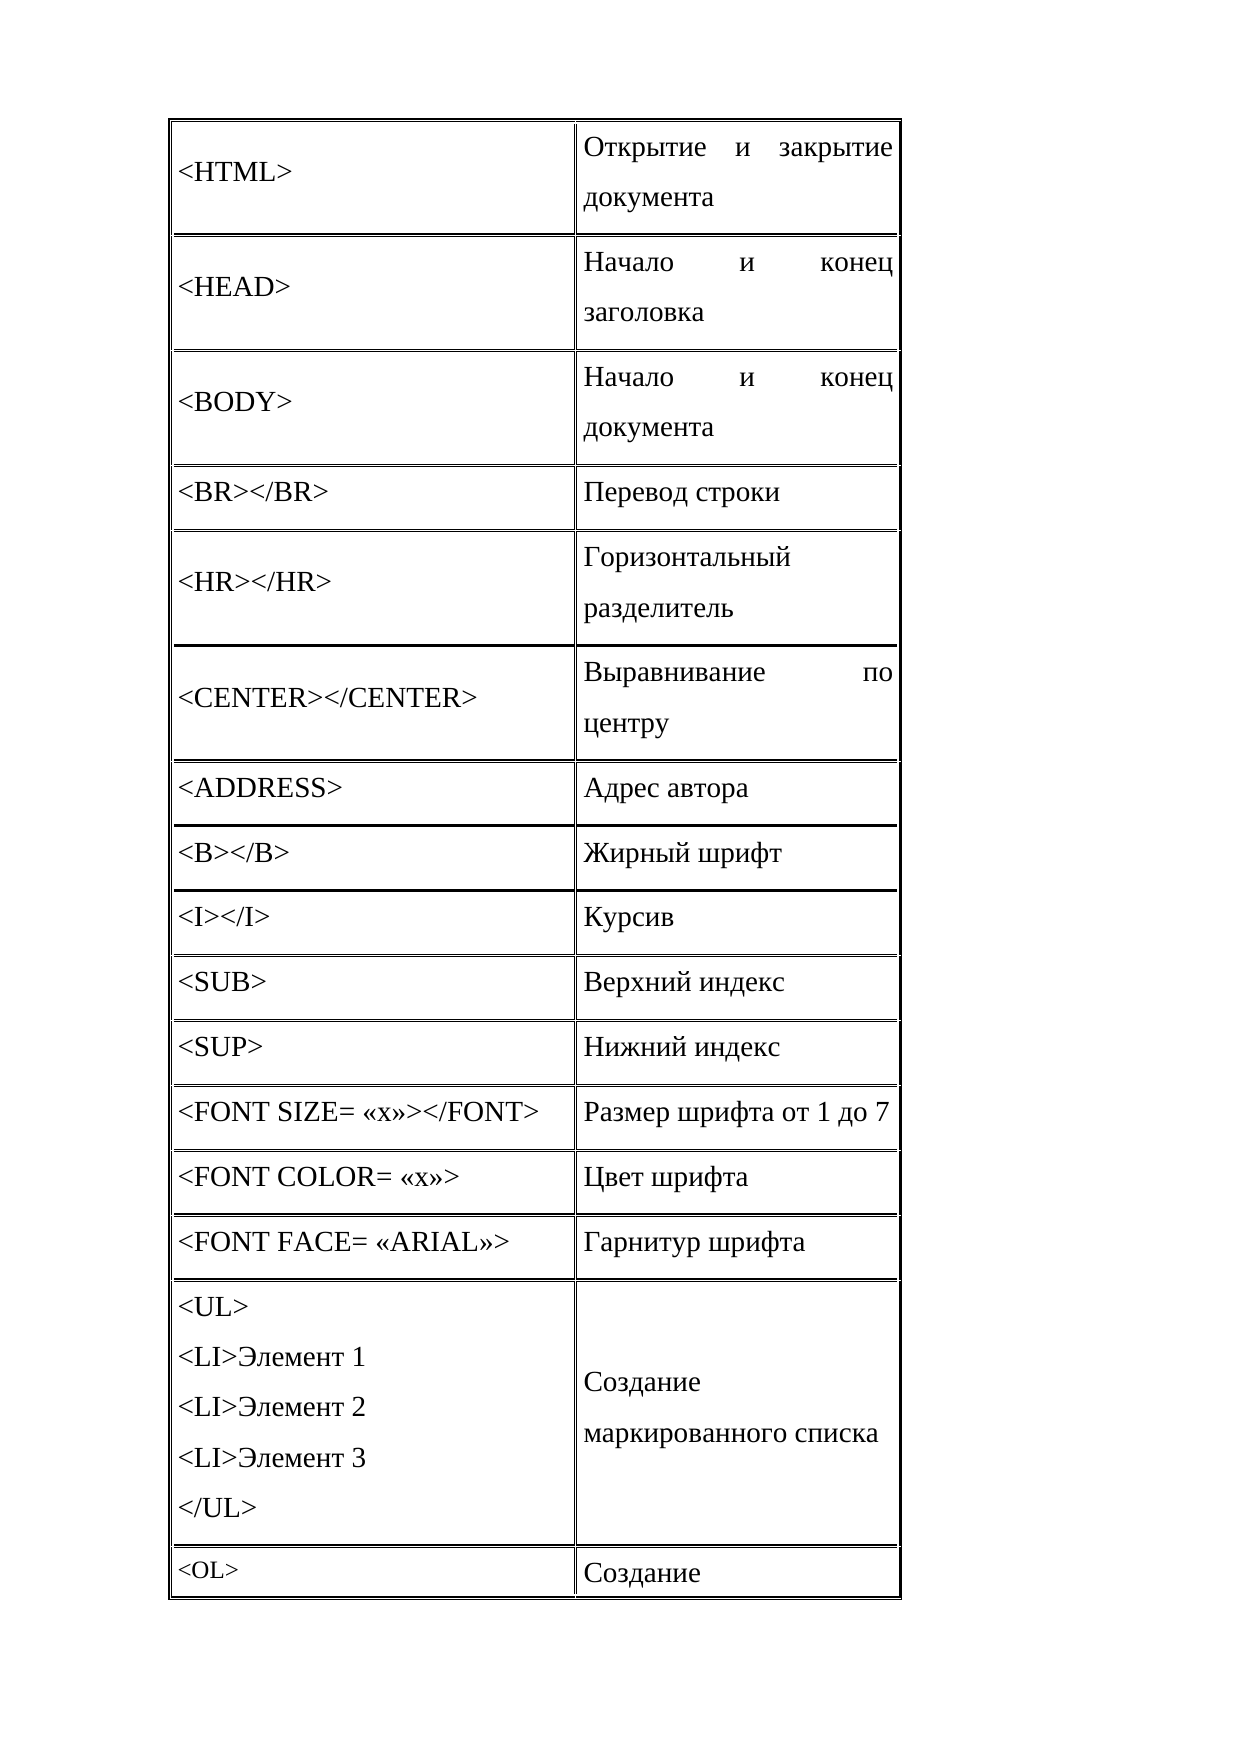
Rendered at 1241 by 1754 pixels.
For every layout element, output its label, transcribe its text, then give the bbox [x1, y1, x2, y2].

table_cell Перевод строки [576, 464, 901, 529]
table_cell Выравнивание по центру [577, 644, 899, 759]
table_cell <FONT SIZE= «х»></FONT> [172, 1084, 574, 1148]
table_cell <SUB> [170, 954, 576, 1019]
table_cell <SUP> [170, 1019, 576, 1083]
table_cell Горизонтальный разделитель [576, 529, 901, 644]
table_cell Начало и конец документа [577, 349, 900, 464]
table_cell Адрес автора [577, 759, 900, 824]
table_cell Цвет шрифта [577, 1149, 900, 1213]
table_cell <HEAD> [172, 233, 574, 348]
table_cell Создание маркированного списка [577, 1278, 900, 1544]
table_cell Открытие и закрытие документа [576, 122, 899, 233]
table_cell <B></B> [172, 824, 574, 889]
table_cell <I></I> [172, 889, 574, 954]
table_cell Нижний индекс [576, 1019, 901, 1083]
table_cell <CENTER></CENTER> [172, 644, 574, 759]
table_cell <BODY> [172, 349, 574, 464]
table_cell <UL> <LI>Элемент 1 <LI>Элемент 2 <LI>Элемент 3 </UL> [172, 1278, 574, 1544]
table_cell <HTML> [172, 122, 576, 233]
table_cell <BR></BR> [170, 464, 576, 529]
table_cell Начало и конец заголовка [577, 233, 900, 348]
table_cell Верхний индекс [576, 954, 901, 1019]
table_cell <HR></HR> [170, 529, 576, 644]
table_cell Курсив [577, 889, 899, 954]
table_cell <ADDRESS> [172, 759, 574, 824]
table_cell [576, 1544, 900, 1596]
table_cell Жирный шрифт [577, 824, 899, 889]
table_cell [172, 1544, 576, 1596]
table_cell <FONT COLOR= «х»> [172, 1149, 574, 1213]
table_cell Гарнитур шрифта [577, 1213, 900, 1278]
table_cell Размер шрифта от 1 до 7 [577, 1084, 900, 1148]
table_cell <FONT FACE= «ARIAL»> [172, 1213, 574, 1278]
